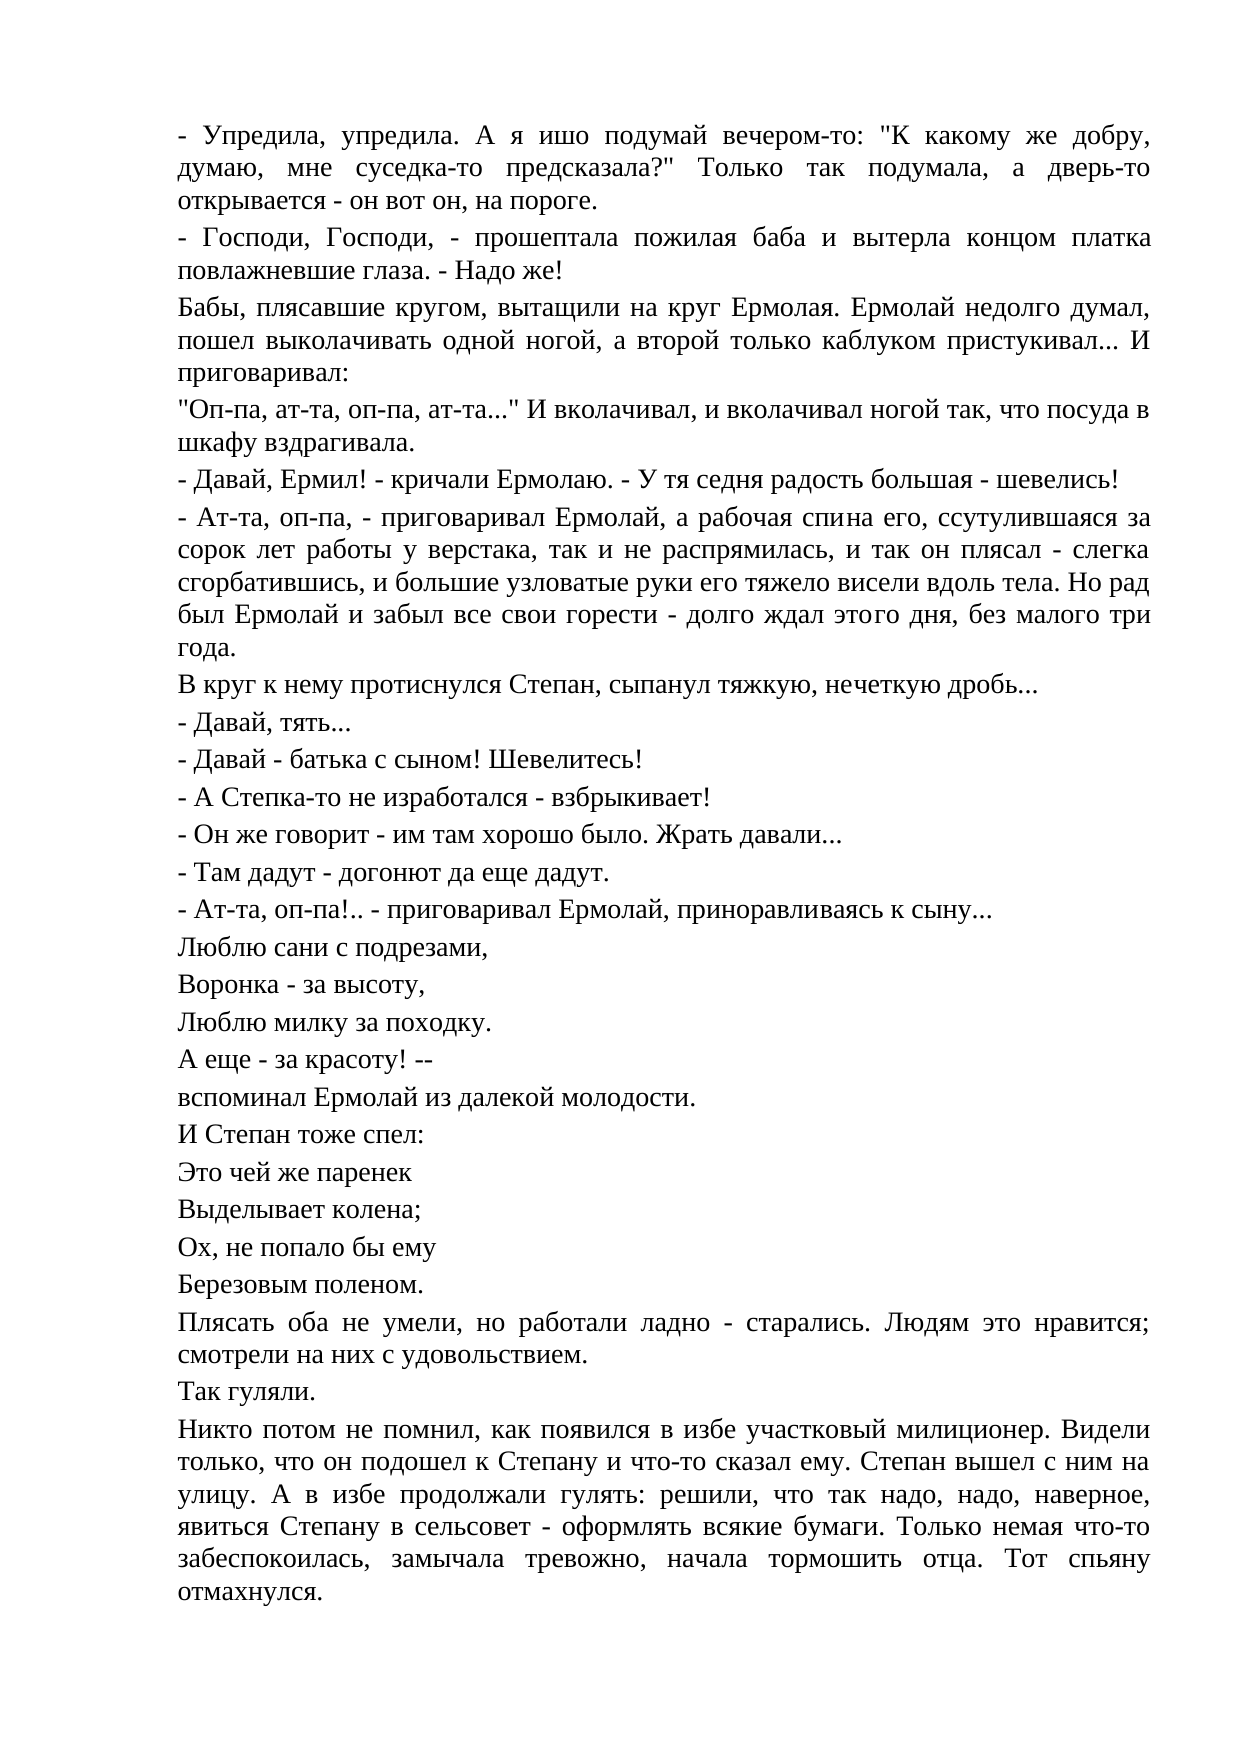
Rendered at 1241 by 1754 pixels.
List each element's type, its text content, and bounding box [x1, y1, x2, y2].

text Бабы, плясавшие кругом, вытащили на круг Ермолая. Ермолай недолго думал, пошел выколачивать одной ногой, а второй только каблуком пристукивал... И приговаривал: [177, 290, 1152, 387]
text Плясать оба не умели, но работали ладно - старались. Людям это нравится; смотрели на них с удовольствием. [177, 1304, 1152, 1369]
text вспоминал Ермолай из далекой молодости. [177, 1079, 1152, 1112]
text В круг к нему протиснулся Степан, сыпанул тяжкую, нечеткую дробь... [177, 667, 1152, 699]
text - Давай, Ермил! - кричали Ермолаю. - У тя седня радость большая - шевелись! [177, 462, 1152, 495]
text Люблю милку за походку. [177, 1004, 1152, 1037]
text Воронка - за высоту, [177, 967, 1152, 999]
text - Он же говорит - им там хорошо было. Жрать давали... [177, 817, 1152, 849]
text Никто потом не помнил, как появился в избе участковый милиционер. Видели только, что он подошел к Степану и что-то сказал ему. Степан вышел с ним на улицу. А в избе продолжали гулять: решили, что так надо, надо, наверное, явиться Степану в сельсовет - оформлять всякие бумаги. Только немая что-то забеспокоилась, замычала тревожно, начала тормошить отца. Тот спьяну отмахнулся. [177, 1412, 1152, 1606]
text - Господи, Господи, - прошептала пожилая баба и вытерла концом платка повлажневшие глаза. - Надо же! [177, 220, 1152, 285]
text Так гуляли. [177, 1374, 1152, 1407]
text - Там дадут - догонют да еще дадут. [177, 854, 1152, 887]
text "Оп-па, ат-та, оп-па, ат-та..." И вколачивал, и вколачивал ногой так, что посуда в шкафу вздрагивала. [177, 393, 1152, 457]
text Люблю сани с подрезами, [177, 929, 1152, 962]
text - Давай, тять... [177, 704, 1152, 737]
text Выделывает колена; [177, 1192, 1152, 1224]
text И Степан тоже спел: [177, 1117, 1152, 1149]
text - Упредила, упредила. А я ишо подумай вечером-то: "К какому же добру, думаю, мне суседка-то предсказала?" Только так подумала, а дверь-то открывается - он вот он, на пороге. [177, 118, 1152, 215]
text - Ат-та, оп-па!.. - приговаривал Ермолай, приноравливаясь к сыну... [177, 892, 1152, 924]
text Березовым поленом. [177, 1267, 1152, 1299]
text - А Степка-то не изработался - взбрыкивает! [177, 779, 1152, 812]
text - Давай - батька с сыном! Шевелитесь! [177, 742, 1152, 774]
text Это чей же паренек [177, 1154, 1152, 1187]
text А еще - за красоту! -- [177, 1042, 1152, 1074]
text - Ат-та, оп-па, - приговаривал Ермолай, а рабочая спина его, ссутулившаяся за сорок лет работы у верстака, так и не распрямилась, и так он плясал - слегка сгорбатившись, и большие узловатые руки его тяжело висели вдоль тела. Но рад был Ермолай и забыл все свои горести - долго ждал этого дня, без малого три года. [177, 500, 1152, 662]
text Ох, не попало бы ему [177, 1229, 1152, 1262]
